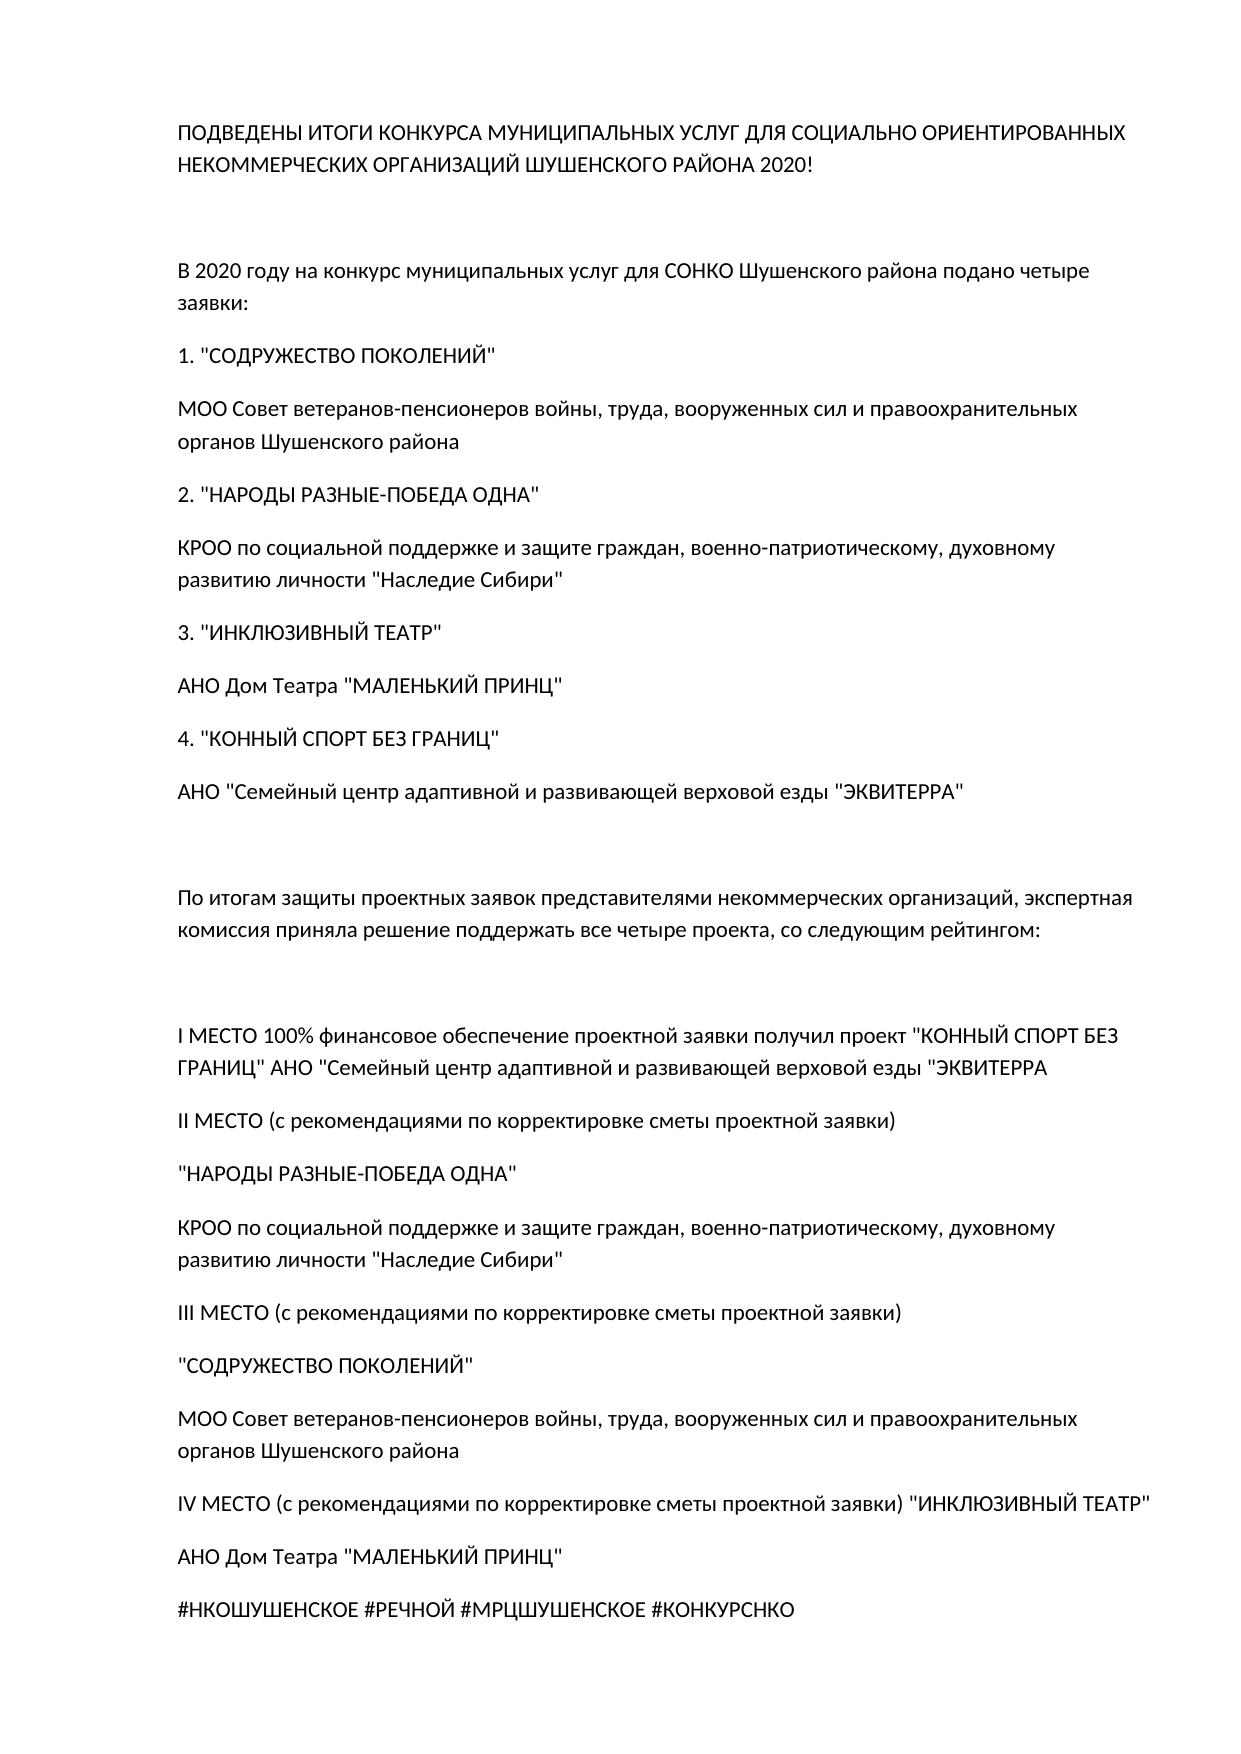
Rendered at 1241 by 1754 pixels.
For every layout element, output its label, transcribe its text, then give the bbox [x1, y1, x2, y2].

text #НКОШУШЕНСКОЕ #РЕЧНОЙ #МРЦШУШЕНСКОЕ #КОНКУРСНКО [177, 1595, 1152, 1623]
text МОО Совет ветеранов-пенсионеров войны, труда, вооруженных сил и правоохранительных органов Шушенского района [177, 1404, 1152, 1464]
text 2. "НАРОДЫ РАЗНЫЕ-ПОБЕДА ОДНА" [177, 480, 1152, 508]
text В 2020 году на конкурс муниципальных услуг для СОНКО Шушенского района подано четыре заявки: [177, 256, 1152, 317]
text КРОО по социальной поддержке и защите граждан, военно-патриотическому, духовному развитию личности "Наследие Сибири" [177, 533, 1152, 593]
text АНО Дом Театра "МАЛЕНЬКИЙ ПРИНЦ" [177, 1542, 1152, 1570]
text МОО Совет ветеранов-пенсионеров войны, труда, вооруженных сил и правоохранительных органов Шушенского района [177, 394, 1152, 455]
text ПОДВЕДЕНЫ ИТОГИ КОНКУРСА МУНИЦИПАЛЬНЫХ УСЛУГ ДЛЯ СОЦИАЛЬНО ОРИЕНТИРОВАННЫХ НЕКОММЕРЧЕСКИХ ОРГАНИЗАЦИЙ ШУШЕНСКОГО РАЙОНА 2020! [177, 118, 1152, 178]
text II МЕСТО (с рекомендациями по корректировке сметы проектной заявки) [177, 1107, 1152, 1134]
text "СОДРУЖЕСТВО ПОКОЛЕНИЙ" [177, 1351, 1152, 1379]
text 3. "ИНКЛЮЗИВНЫЙ ТЕАТР" [177, 618, 1152, 646]
text "НАРОДЫ РАЗНЫЕ-ПОБЕДА ОДНА" [177, 1159, 1152, 1188]
text 4. "КОННЫЙ СПОРТ БЕЗ ГРАНИЦ" [177, 724, 1152, 752]
text КРОО по социальной поддержке и защите граждан, военно-патриотическому, духовному развитию личности "Наследие Сибири" [177, 1213, 1152, 1273]
text III МЕСТО (с рекомендациями по корректировке сметы проектной заявки) [177, 1298, 1152, 1326]
text I МЕСТО 100% финансовое обеспечение проектной заявки получил проект "КОННЫЙ СПОРТ БЕЗ ГРАНИЦ" АНО "Семейный центр адаптивной и развивающей верховой езды "ЭКВИТЕРРА [177, 1021, 1152, 1082]
text АНО "Семейный центр адаптивной и развивающей верховой езды "ЭКВИТЕРРА" [177, 777, 1152, 805]
text IV МЕСТО (с рекомендациями по корректировке сметы проектной заявки) "ИНКЛЮЗИВНЫЙ ТЕАТР" [177, 1489, 1152, 1517]
text 1. "СОДРУЖЕСТВО ПОКОЛЕНИЙ" [177, 342, 1152, 369]
text По итогам защиты проектных заявок представителями некоммерческих организаций, экспертная комиссия приняла решение поддержать все четыре проекта, со следующим рейтингом: [177, 883, 1152, 943]
text АНО Дом Театра "МАЛЕНЬКИЙ ПРИНЦ" [177, 671, 1152, 699]
